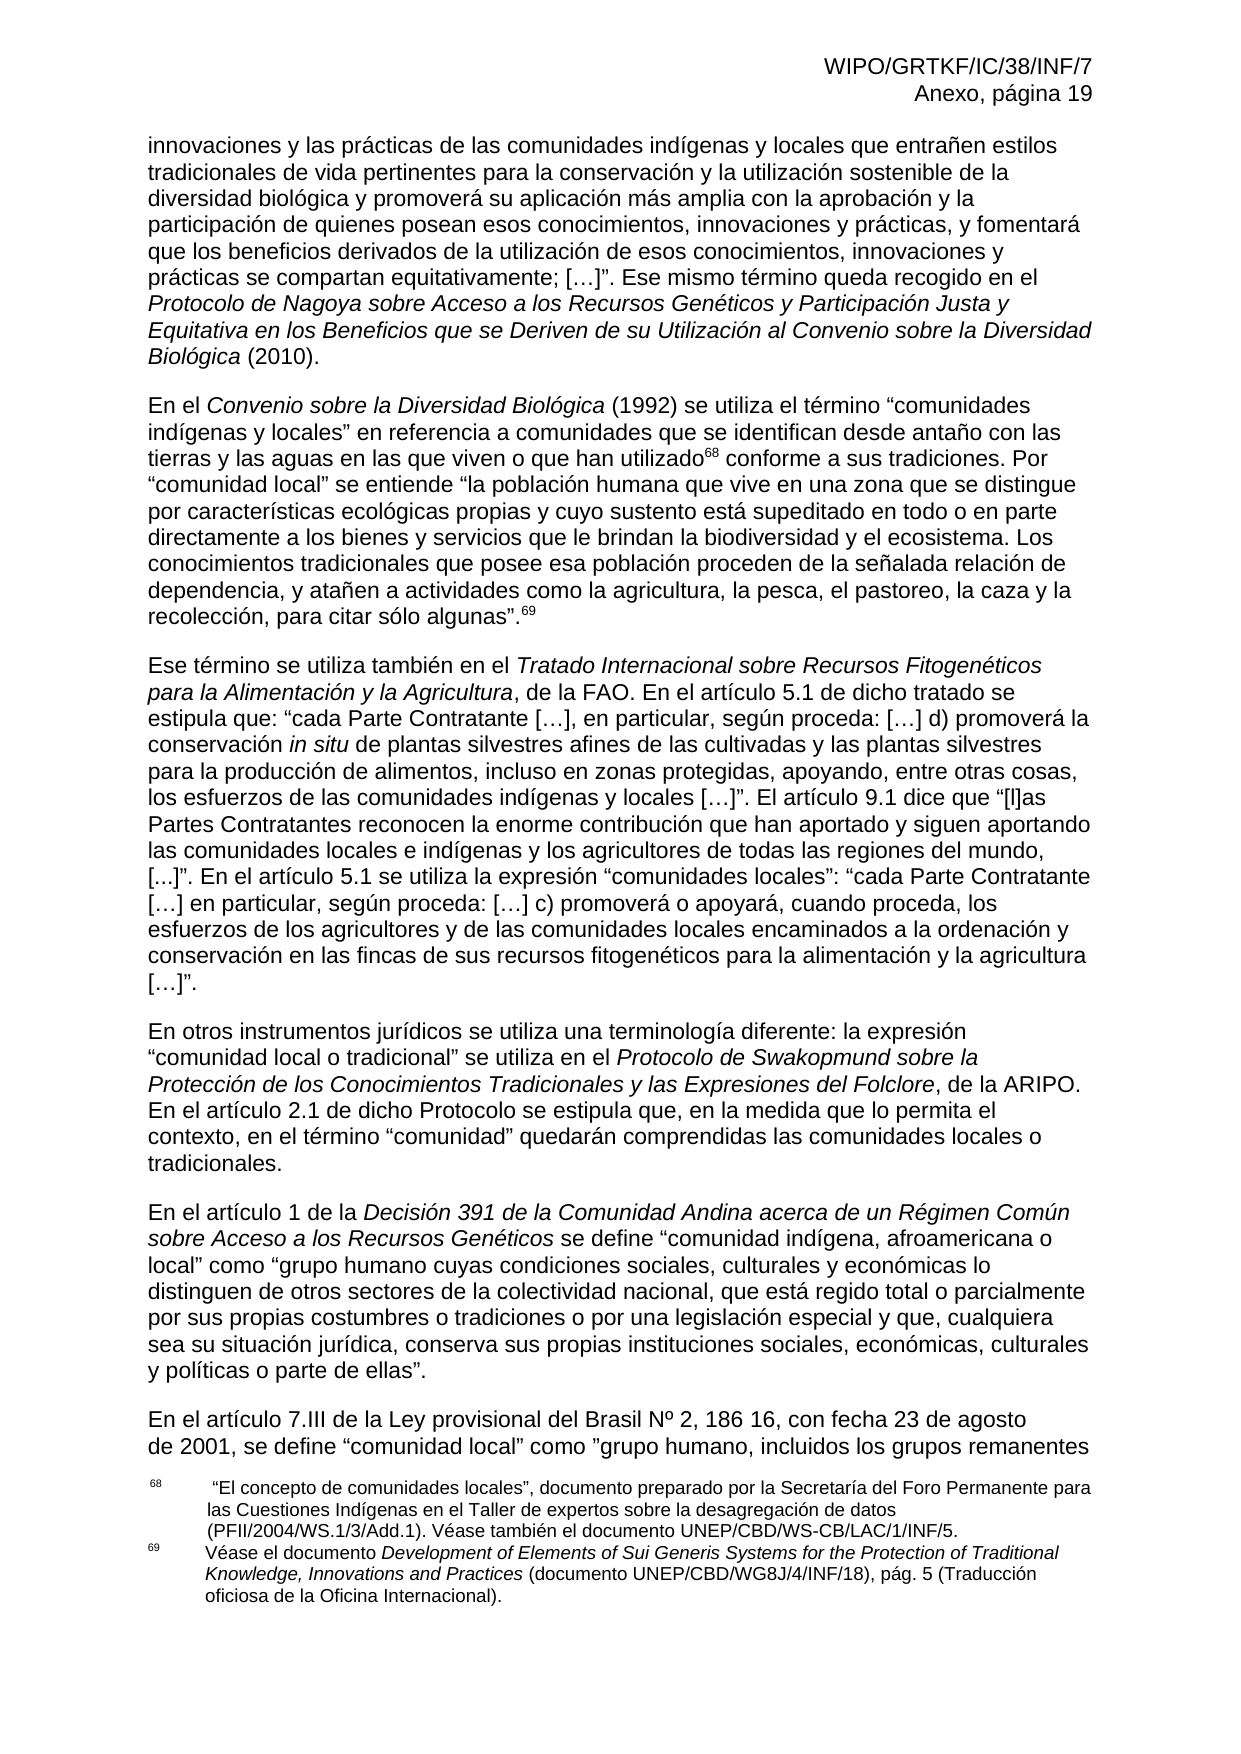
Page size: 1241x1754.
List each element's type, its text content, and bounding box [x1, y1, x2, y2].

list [148, 132, 1092, 369]
list En el Convenio sobre la Diversidad Biológica (1992) se utiliza el término “comunidades indígenas y locales” en referencia a comunidades que se identifican desde antaño con las tierras y las aguas en las que viven o que han utilizado conforme a sus tradiciones. Por “comunidad local” se entiende “la población humana que vive en una zona que se distingue por características ecológicas propias y cuyo sustento está supeditado en todo o en parte directamente a los bienes y servicios que le brindan la biodiversidad y el ecosistema. Los conocimientos tradicionales que posee esa población proceden de la señalada relación de dependencia, y atañen a actividades como la agricultura, la pesca, el pastoreo, la caza y la recolección, para citar sólo algunas”. [148, 392, 1092, 629]
list En otros instrumentos jurídicos se utiliza una terminología diferente: la expresión “comunidad local o tradicional” se utiliza en el Protocolo de Swakopmund sobre la Protección de los Conocimientos Tradicionales y las Expresiones del Folclore, de la ARIPO. En el artículo 2.1 de dicho Protocolo se estipula que, en la medida que lo permita el contexto, en el término “comunidad” quedarán comprendidas las comunidades locales o tradicionales. [148, 1018, 1092, 1176]
list Ese término se utiliza también en el Tratado Internacional sobre Recursos Fitogenéticos para la Alimentación y la Agricultura, de la FAO. En el artículo 5.1 de dicho tratado se estipula que: “cada Parte Contratante […], en particular, según proceda: […] d) promoverá la conservación in situ de plantas silvestres afines de las cultivadas y las plantas silvestres para la producción de alimentos, incluso en zonas protegidas, apoyando, entre otras cosas, los esfuerzos de las comunidades indígenas y locales […]”. El artículo 9.1 dice que “[l]as Partes Contratantes reconocen la enorme contribución que han aportado y siguen aportando las comunidades locales e indígenas y los agricultores de todas las regiones del mundo, [...]”. En el artículo 5.1 se utiliza la expresión “comunidades locales”: “cada Parte Contratante […] en particular, según proceda: […] c) promoverá o apoyará, cuando proceda, los esfuerzos de los agricultores y de las comunidades locales encaminados a la ordenación y conservación en las fincas de sus recursos fitogenéticos para la alimentación y la agricultura […]”. [148, 652, 1092, 995]
list En el artículo 1 de la Decisión 391 de la Comunidad Andina acerca de un Régimen Común sobre Acceso a los Recursos Genéticos se define “comunidad indígena, afroamericana o local” como “grupo humano cuyas condiciones sociales, culturales y económicas lo distinguen de otros sectores de la colectividad nacional, que está regido total o parcialmente por sus propias costumbres o tradiciones o por una legislación especial y que, cualquiera sea su situación jurídica, conserva sus propias instituciones sociales, económicas, culturales y políticas o parte de ellas”. [148, 1199, 1092, 1383]
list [148, 1406, 1092, 1459]
